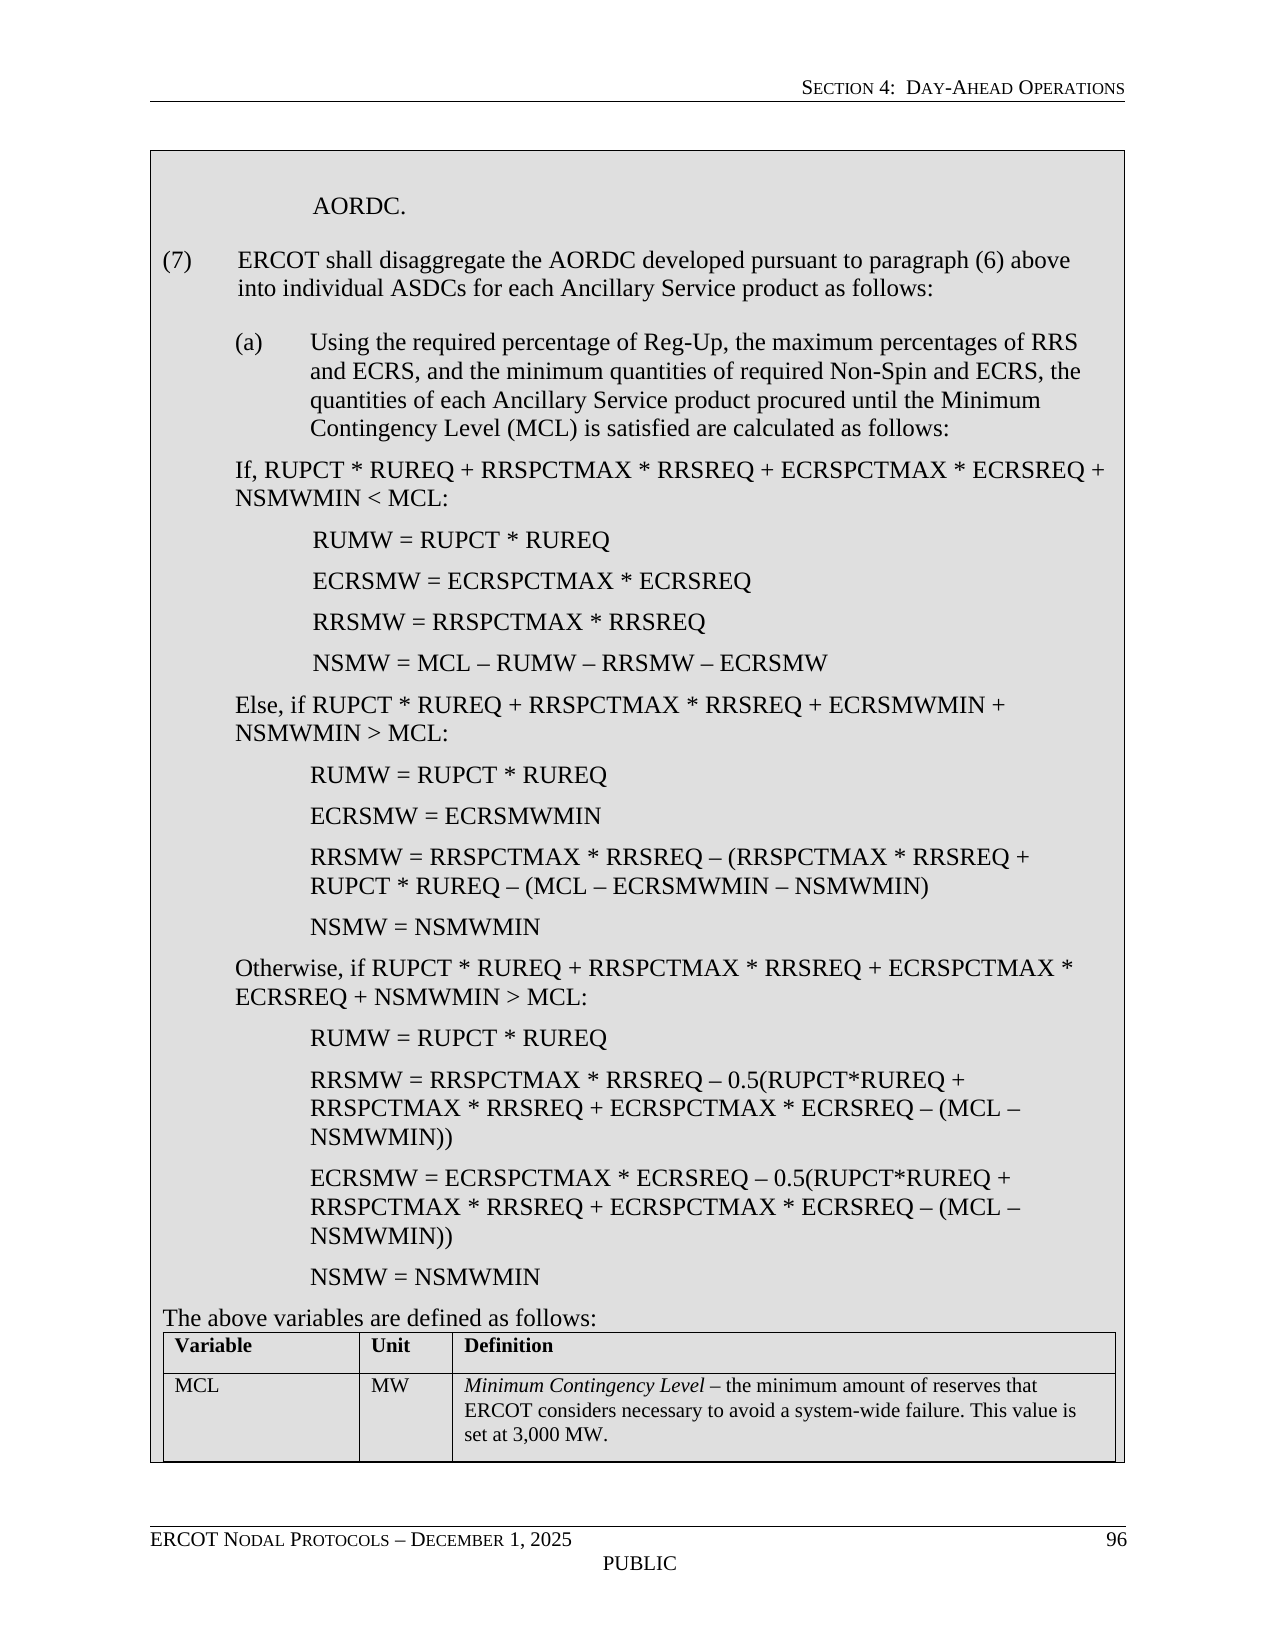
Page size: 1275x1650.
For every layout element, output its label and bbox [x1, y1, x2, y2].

table_header [151, 151, 1124, 1462]
